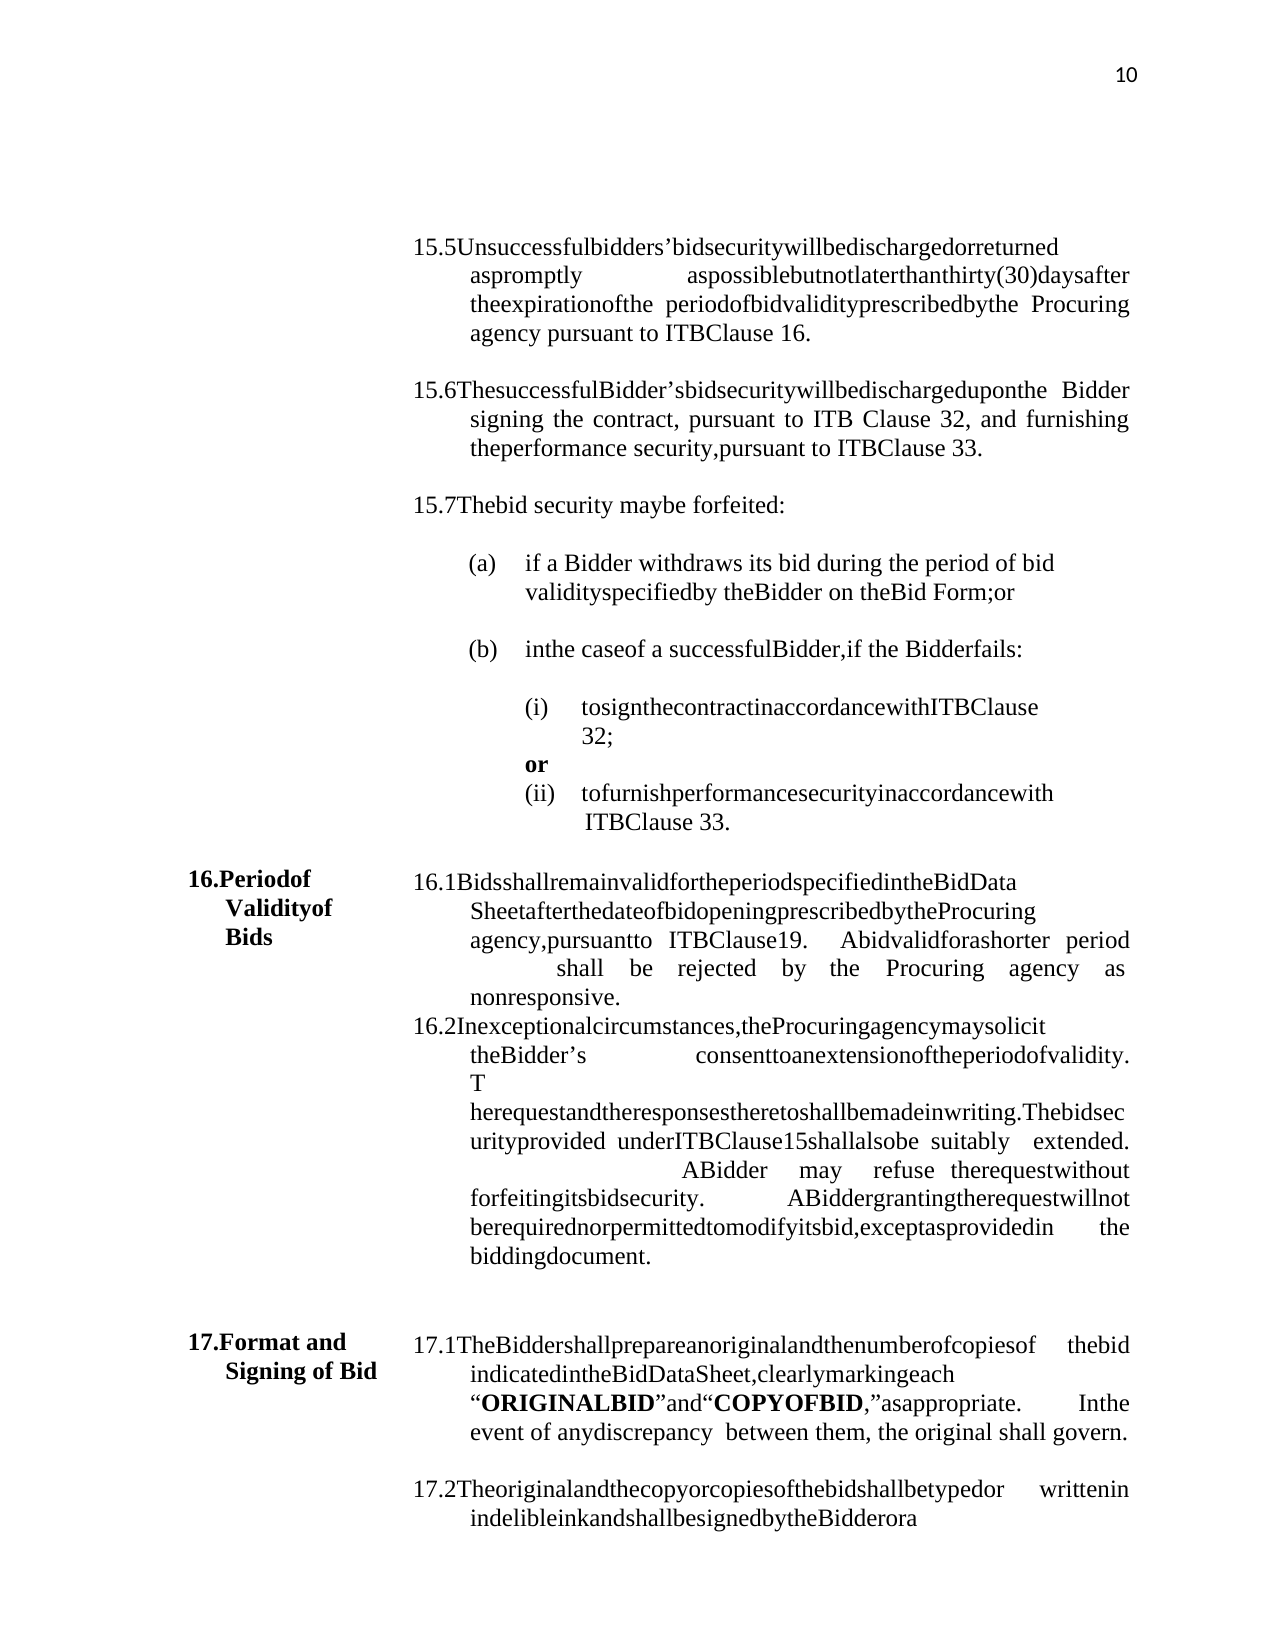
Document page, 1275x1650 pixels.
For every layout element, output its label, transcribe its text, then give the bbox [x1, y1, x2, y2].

text (i) tosignthecontractinaccordancewithITBClause [524, 692, 1137, 721]
text 15.6ThesuccessfulBidder’sbidsecuritywillbedischargeduponthe Bidder signing the contract, pursuant to ITB Clause 32, and furnishing theperformance security,pursuant to ITBClause 33. [413, 376, 1129, 462]
text 16.2Inexceptionalcircumstances,theProcuringagencymaysolicit theBidder’s consenttoanextensionoftheperiodofvalidity. Therequestandtheresponsestheretoshallbemadeinwriting.Thebidsecurityprovided underITBClause15shallalsobe suitably extended. ABidder may refuse therequestwithout forfeitingitsbidsecurity. ABiddergrantingtherequestwillnot berequirednorpermittedtomodifyitsbid,exceptasprovidedin the biddingdocument. [413, 1011, 1130, 1270]
text (a) if a Bidder withdraws its bid during the period of bid validityspecifiedby theBidder on theBid Form;or [468, 548, 1129, 606]
text Signing of Bid [225, 1356, 382, 1385]
text ITBClause 33. [577, 807, 737, 835]
text (ii) tofurnishperformancesecurityinaccordancewith [524, 778, 1137, 807]
text 17.1TheBiddershallprepareanoriginalandthenumberofcopiesof thebid indicatedintheBidDataSheet,clearlymarkingeach “ORIGINALBID”and“COPYOFBID,”asappropriate. Inthe event of anydiscrepancy between them, the original shall govern. [413, 1330, 1129, 1445]
text 15.5Unsuccessfulbidders’bidsecuritywillbedischargedorreturned aspromptly aspossiblebutnotlaterthanthirty(30)daysafter theexpirationofthe periodofbidvalidityprescribedbythe Procuring agency pursuant to ITBClause 16. [413, 232, 1129, 347]
text 15.7Thebid security maybe forfeited: [413, 491, 1137, 519]
text (b) inthe caseof a successfulBidder,if the Bidderfails: [468, 634, 1137, 663]
text 17.Format and [188, 1327, 377, 1356]
text 17.2Theoriginalandthecopyorcopiesofthebidshallbetypedor writtenin indelibleinkandshallbesignedbytheBidderora [413, 1474, 1129, 1532]
text 16.Periodof Validityof Bids [188, 864, 342, 951]
text 32; [577, 721, 617, 749]
text or [521, 749, 552, 778]
text 16.1BidsshallremainvalidfortheperiodspecifiedintheBidData SheetafterthedateofbidopeningprescribedbytheProcuring agency,pursuantto ITBClause19. Abidvalidforashorter period shall be rejected by the Procuring agency as nonresponsive. [413, 867, 1129, 1011]
